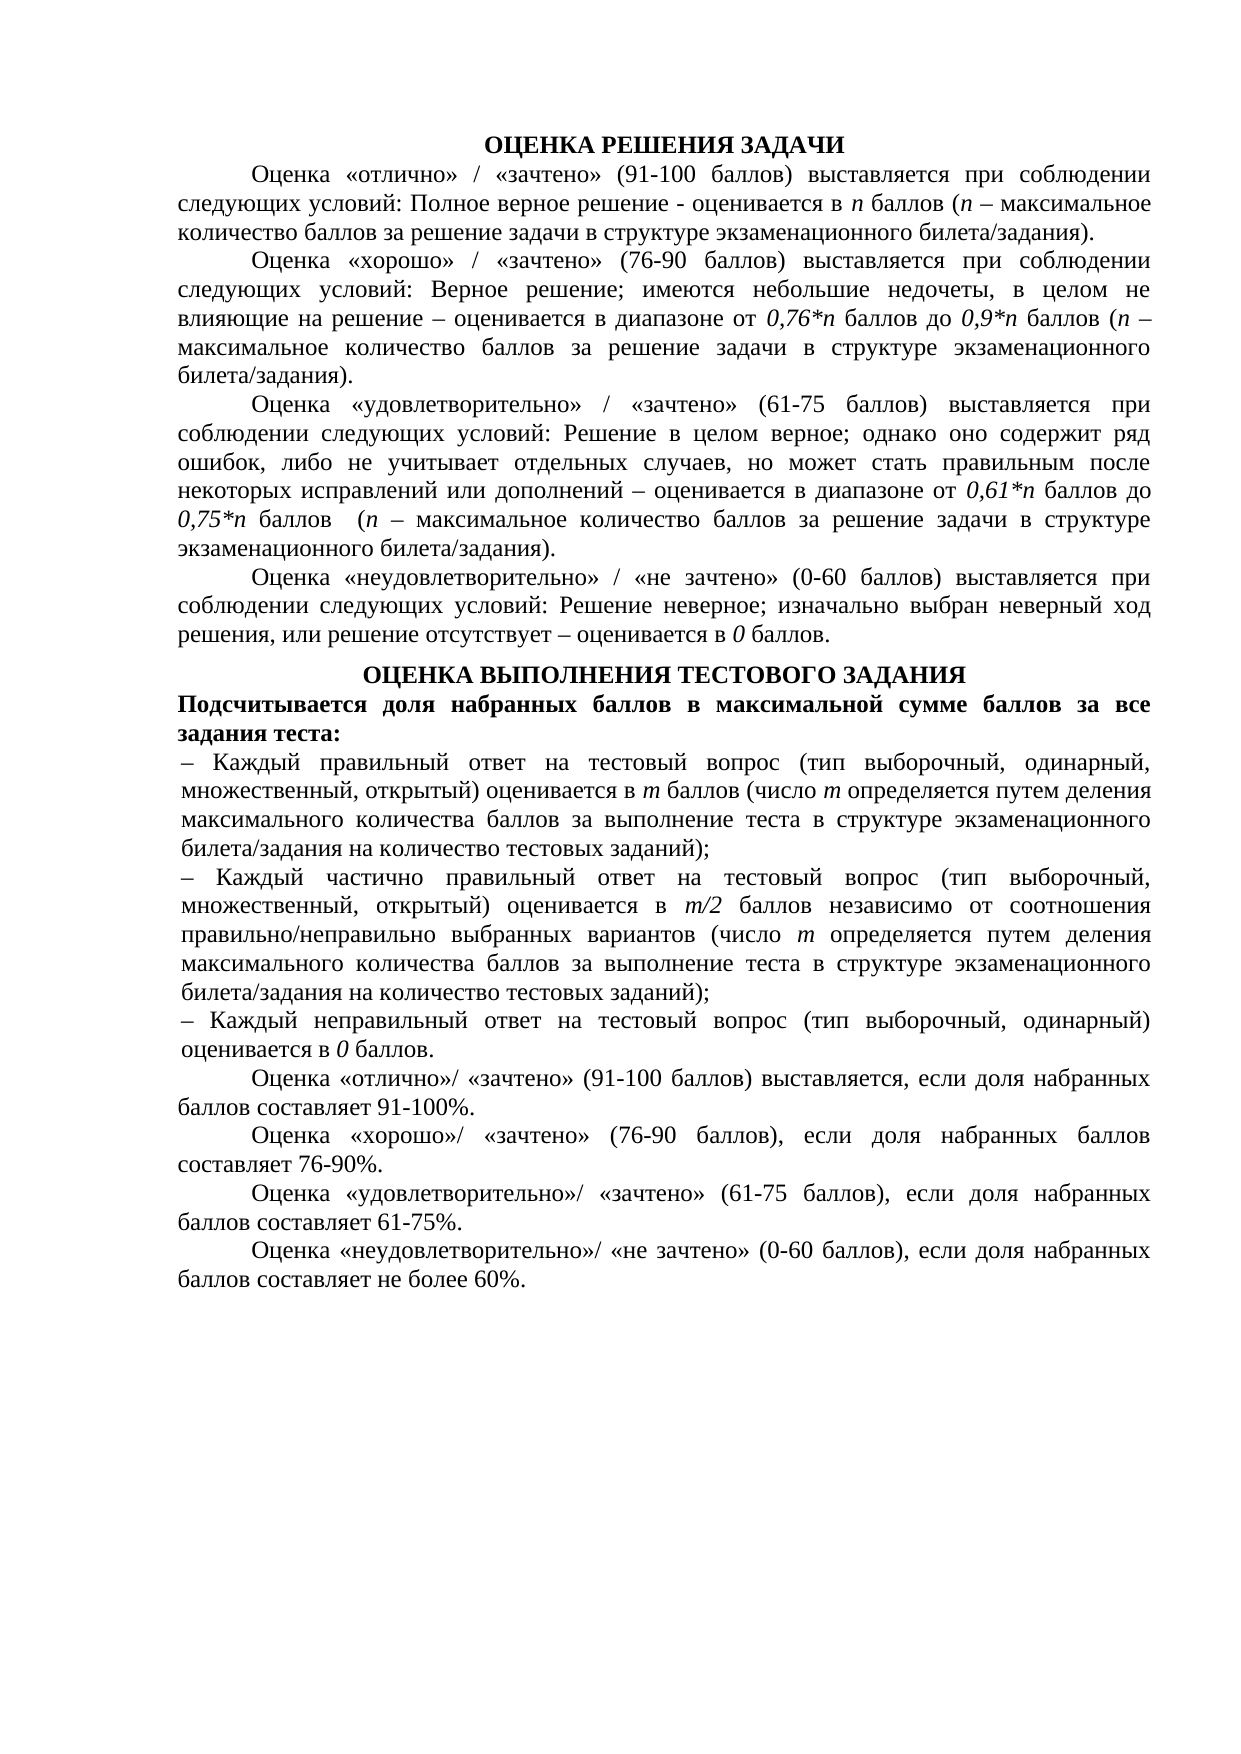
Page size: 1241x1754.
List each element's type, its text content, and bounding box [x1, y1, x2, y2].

text Оценка «неудовлетворительно»/ «не зачтено» (0-60 баллов), если доля набранных баллов составляет не более 60%. [177, 1236, 1152, 1293]
text – Каждый неправильный ответ на тестовый вопрос (тип выборочный, одинарный) оценивается в 0 баллов. [181, 1006, 1152, 1063]
text Подсчитывается доля набранных баллов в максимальной сумме баллов за все задания теста: [177, 689, 1152, 747]
text Оценка «удовлетворительно»/ «зачтено» (61-75 баллов), если доля набранных баллов составляет 61-75%. [177, 1178, 1152, 1236]
text – Каждый правильный ответ на тестовый вопрос (тип выборочный, одинарный, множественный, открытый) оценивается в m баллов (число m определяется путем деления максимального количества баллов за выполнение теста в структуре экзаменационного билета/задания на количество тестовых заданий); [181, 747, 1152, 862]
text Оценка «удовлетворительно» / «зачтено» (61-75 баллов) выставляется при соблюдении следующих условий: Решение в целом верное; однако оно содержит ряд ошибок, либо не учитывает отдельных случаев, но может стать правильным после некоторых исправлений или дополнений – оценивается в диапазоне от 0,61*n баллов до 0,75*n баллов (n – максимальное количество баллов за решение задачи в структуре экзаменационного билета/задания). [177, 389, 1152, 562]
text – Каждый частично правильный ответ на тестовый вопрос (тип выборочный, множественный, открытый) оценивается в m/2 баллов независимо от соотношения правильно/неправильно выбранных вариантов (число m определяется путем деления максимального количества баллов за выполнение теста в структуре экзаменационного билета/задания на количество тестовых заданий); [181, 862, 1152, 1006]
text Оценка «отлично»/ «зачтено» (91-100 баллов) выставляется, если доля набранных баллов составляет 91-100%. [177, 1063, 1152, 1121]
text ОЦЕНКА ВЫПОЛНЕНИЯ ТЕСТОВОГО ЗАДАНИЯ [177, 661, 1152, 689]
text Оценка «неудовлетворительно» / «не зачтено» (0-60 баллов) выставляется при соблюдении следующих условий: Решение неверное; изначально выбран неверный ход решения, или решение отсутствует – оценивается в 0 баллов. [177, 562, 1152, 648]
text ОЦЕНКА РЕШЕНИЯ ЗАДАЧИ [177, 131, 1152, 159]
text Оценка «хорошо» / «зачтено» (76-90 баллов) выставляется при соблюдении следующих условий: Верное решение; имеются небольшие недочеты, в целом не влияющие на решение – оценивается в диапазоне от 0,76*n баллов до 0,9*n баллов (n – максимальное количество баллов за решение задачи в структуре экзаменационного билета/задания). [177, 246, 1152, 389]
text Оценка «хорошо»/ «зачтено» (76-90 баллов), если доля набранных баллов составляет 76-90%. [177, 1121, 1152, 1178]
text Оценка «отлично» / «зачтено» (91-100 баллов) выставляется при соблюдении следующих условий: Полное верное решение - оценивается в n баллов (n – максимальное количество баллов за решение задачи в структуре экзаменационного билета/задания). [177, 159, 1152, 246]
